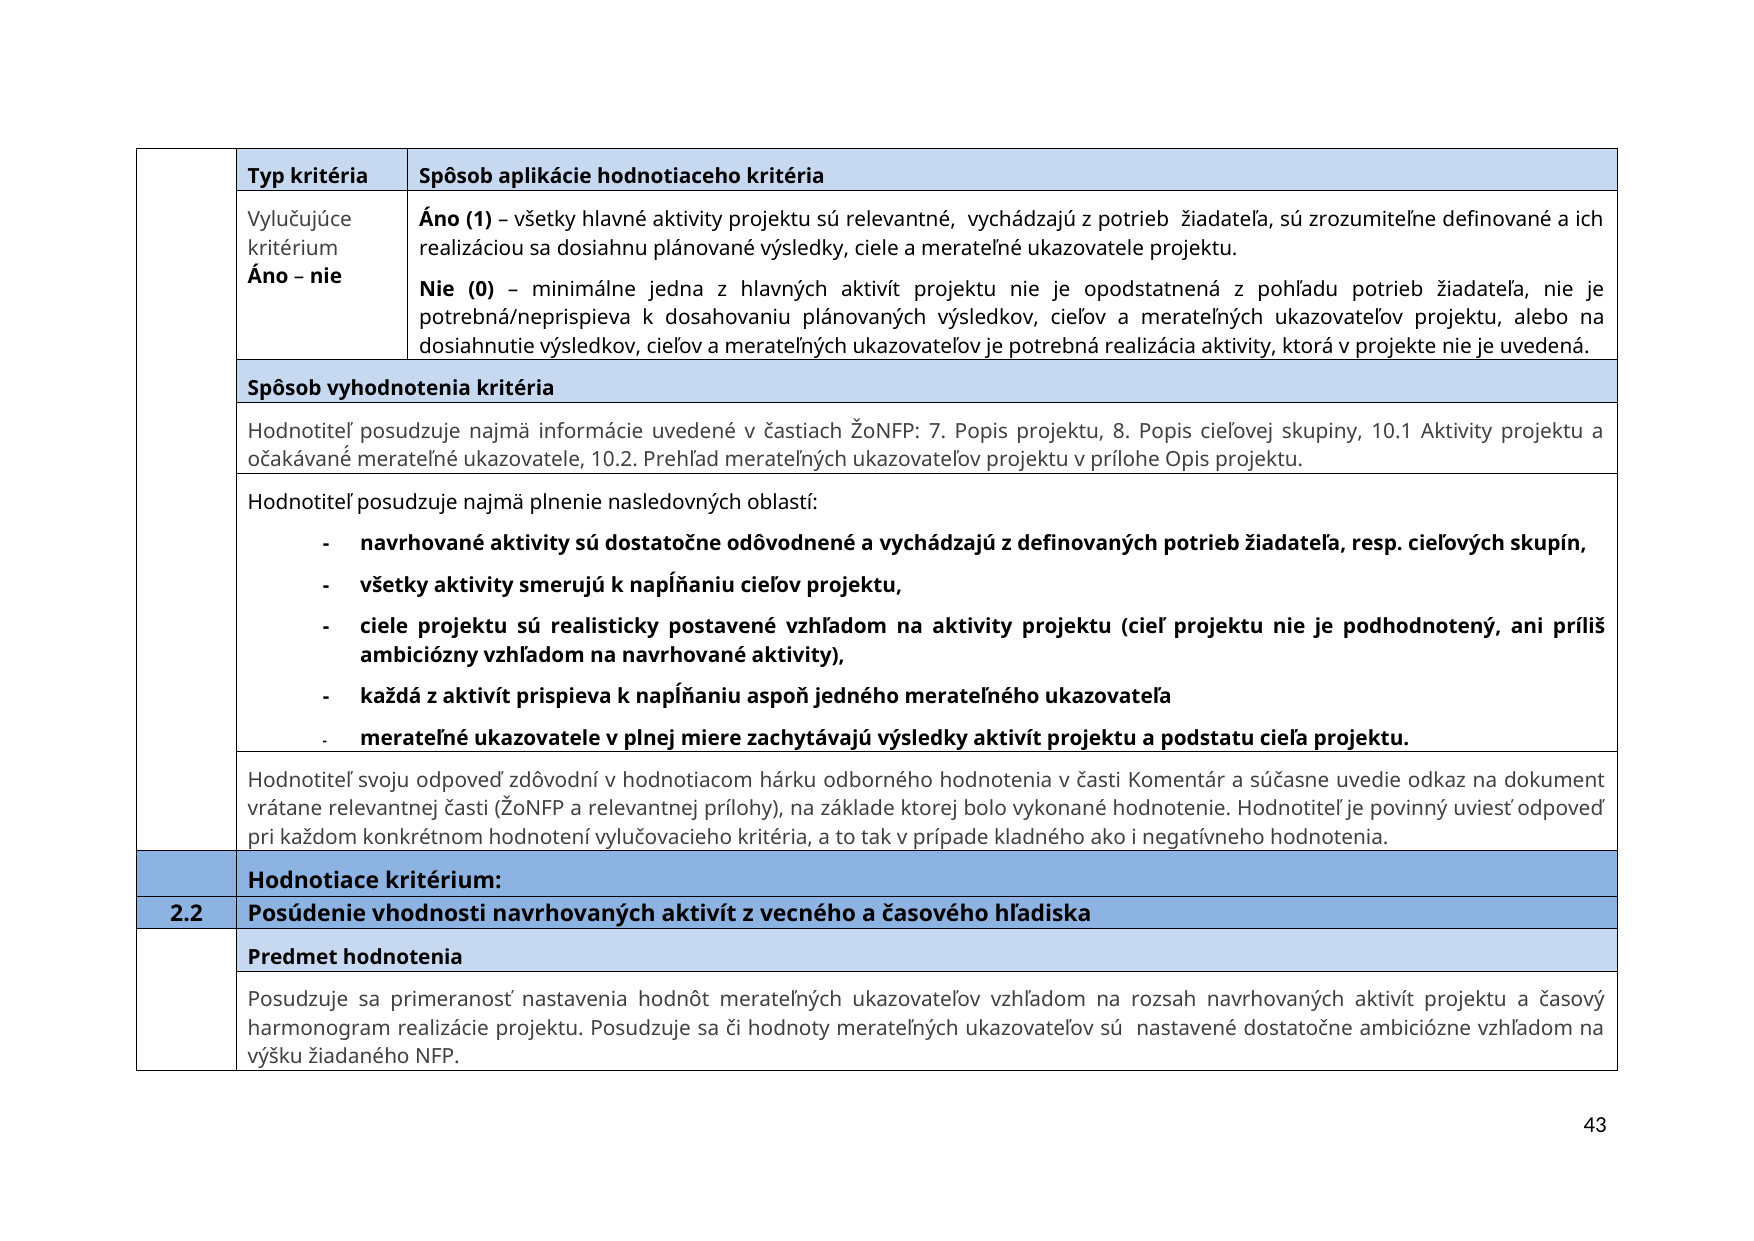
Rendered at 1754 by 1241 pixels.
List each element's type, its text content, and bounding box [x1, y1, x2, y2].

table_cell Áno (1) – všetky hlavné aktivity projektu sú relevantné, vychádzajú z potrieb žiadateľa, sú zrozumiteľne definované a ich realizáciou sa dosiahnu plánované výsledky, ciele a merateľné ukazovatele projektu. Nie (0) – minimálne jedna z hlavných aktivít projektu nie je opodstatnená z pohľadu potrieb žiadateľa, nie je potrebná/neprispieva k dosahovaniu plánovaných výsledkov, cieľov a merateľných ukazovateľov projektu, alebo na dosiahnutie výsledkov, cieľov a merateľných ukazovateľov je potrebná realizácia aktivity, ktorá v projekte nie je uvedená. [408, 191, 1617, 359]
table_cell [137, 851, 236, 896]
table_cell Spôsob vyhodnotenia kritéria [237, 360, 1617, 402]
table_cell Predmet hodnotenia [237, 929, 1617, 971]
table_cell Posudzuje sa primeranosť nastavenia hodnôt merateľných ukazovateľov vzhľadom na rozsah navrhovaných aktivít projektu a časový harmonogram realizácie projektu. Posudzuje sa či hodnoty merateľných ukazovateľov sú nastavené dostatočne ambiciózne vzhľadom na výšku žiadaného NFP. [237, 972, 1617, 1070]
table_cell Spôsob aplikácie hodnotiaceho kritéria [408, 149, 1617, 190]
table_cell Hodnotiace kritérium: [237, 851, 1617, 896]
table_cell Posúdenie vhodnosti navrhovaných aktivít z vecného a časového hľadiska [237, 897, 1617, 928]
table_cell Vylučujúce kritérium Áno – nie [237, 191, 407, 359]
table_cell Typ kritéria [237, 149, 407, 190]
table_cell Hodnotiteľ svoju odpoveď zdôvodní v hodnotiacom hárku odborného hodnotenia v časti Komentár a súčasne uvedie odkaz na dokument vrátane relevantnej časti (ŽoNFP a relevantnej prílohy), na základe ktorej bolo vykonané hodnotenie. Hodnotiteľ je povinný uviesť odpoveď pri každom konkrétnom hodnotení vylučovacieho kritéria, a to tak v prípade kladného ako i negatívneho hodnotenia. [237, 752, 1617, 850]
table_cell 2.2 [137, 897, 236, 928]
table_cell [137, 929, 236, 1070]
table_cell Hodnotiteľ posudzuje najmä informácie uvedené v častiach ŽoNFP: 7. Popis projektu, 8. Popis cieľovej skupiny, 10.1 Aktivity projektu a očakávané́ merateľné ukazovatele, 10.2. Prehľad merateľných ukazovateľov projektu v prílohe Opis projektu. [237, 403, 1617, 473]
table_cell Hodnotiteľ posudzuje najmä plnenie nasledovných oblastí: navrhované aktivity sú dostatočne odôvodnené a vychádzajú z definovaných potrieb žiadateľa, resp. cieľových skupín, všetky aktivity smerujú k napĺňaniu cieľov projektu, ciele projektu sú realisticky postavené vzhľadom na aktivity projektu (cieľ projektu nie je podhodnotený, ani príliš ambiciózny vzhľadom na navrhované aktivity), každá z aktivít prispieva k napĺňaniu aspoň jedného merateľného ukazovateľa merateľné ukazovatele v plnej miere zachytávajú výsledky aktivít projektu a podstatu cieľa projektu. [237, 474, 1617, 751]
